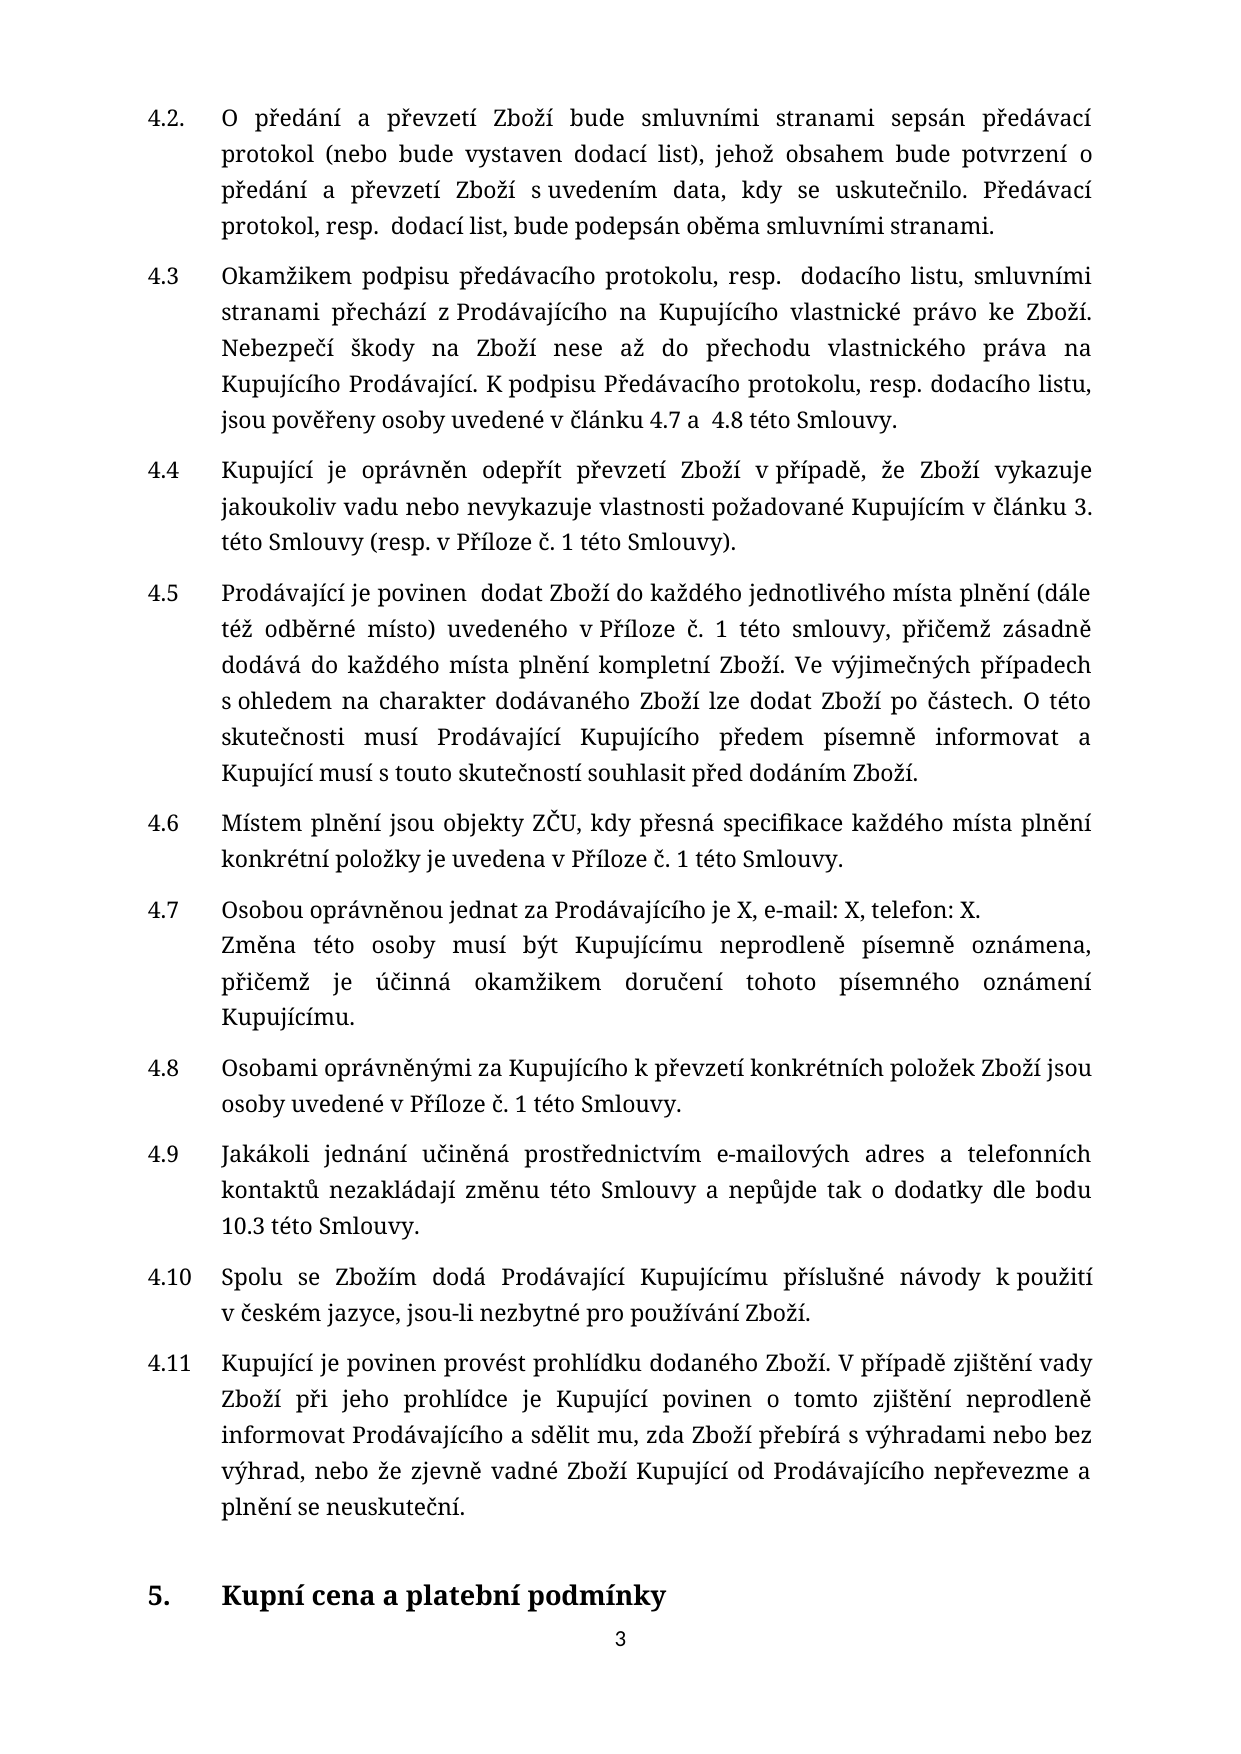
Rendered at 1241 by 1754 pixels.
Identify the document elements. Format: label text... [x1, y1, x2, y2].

text 4.4 Kupující je oprávněn odepřít převzetí Zboží v případě, že Zboží vykazuje jakoukoliv vadu nebo nevykazuje vlastnosti požadované Kupujícím v článku 3. této Smlouvy (resp. v Příloze č. 1 této Smlouvy). [148, 454, 1092, 558]
text 4.2. O předání a převzetí Zboží bude smluvními stranami sepsán předávací protokol (nebo bude vystaven dodací list), jehož obsahem bude potvrzení o předání a převzetí Zboží s uvedením data, kdy se uskutečnilo. Předávací protokol, resp. dodací list, bude podepsán oběma smluvními stranami. [148, 102, 1092, 241]
text Změna této osoby musí být Kupujícímu neprodleně písemně oznámena, přičemž je účinná okamžikem doručení tohoto písemného oznámení Kupujícímu. [148, 929, 1092, 1033]
text 4.10 Spolu se Zbožím dodá Prodávající Kupujícímu příslušné návody k použití v českém jazyce, jsou-li nezbytné pro používání Zboží. [148, 1261, 1092, 1328]
text 4.5 Prodávající je povinen dodat Zboží do každého jednotlivého místa plnění (dále též odběrné místo) uvedeného v Příloze č. 1 této smlouvy, přičemž zásadně dodává do každého místa plnění kompletní Zboží. Ve výjimečných případech s ohledem na charakter dodávaného Zboží lze dodat Zboží po částech. O této skutečnosti musí Prodávající Kupujícího předem písemně informovat a Kupující musí s touto skutečností souhlasit před dodáním Zboží. [148, 577, 1092, 788]
text 4.6 Místem plnění jsou objekty ZČU, kdy přesná specifikace každého místa plnění konkrétní položky je uvedena v Příloze č. 1 této Smlouvy. [148, 807, 1092, 874]
text 4.7 Osobou oprávněnou jednat za Prodávajícího je X, e-mail: X, telefon: X. [148, 893, 1092, 925]
text 4.8 Osobami oprávněnými za Kupujícího k převzetí konkrétních položek Zboží jsou osoby uvedené v Příloze č. 1 této Smlouvy. [148, 1052, 1092, 1119]
text 4.11 Kupující je povinen provést prohlídku dodaného Zboží. V případě zjištění vady Zboží při jeho prohlídce je Kupující povinen o tomto zjištění neprodleně informovat Prodávajícího a sdělit mu, zda Zboží přebírá s výhradami nebo bez výhrad, nebo že zjevně vadné Zboží Kupující od Prodávajícího nepřevezme a plnění se neuskuteční. [148, 1347, 1092, 1522]
text 4.3 Okamžikem podpisu předávacího protokolu, resp. dodacího listu, smluvními stranami přechází z Prodávajícího na Kupujícího vlastnické právo ke Zboží. Nebezpečí škody na Zboží nese až do přechodu vlastnického práva na Kupujícího Prodávající. K podpisu Předávacího protokolu, resp. dodacího listu, jsou pověřeny osoby uvedené v článku 4.7 a 4.8 této Smlouvy. [148, 260, 1092, 435]
text 4.9 Jakákoli jednání učiněná prostřednictvím e-mailových adres a telefonních kontaktů nezakládají změnu této Smlouvy a nepůjde tak o dodatky dle bodu 10.3 této Smlouvy. [148, 1138, 1092, 1241]
text 5. Kupní cena a platební podmínky [148, 1577, 1092, 1614]
